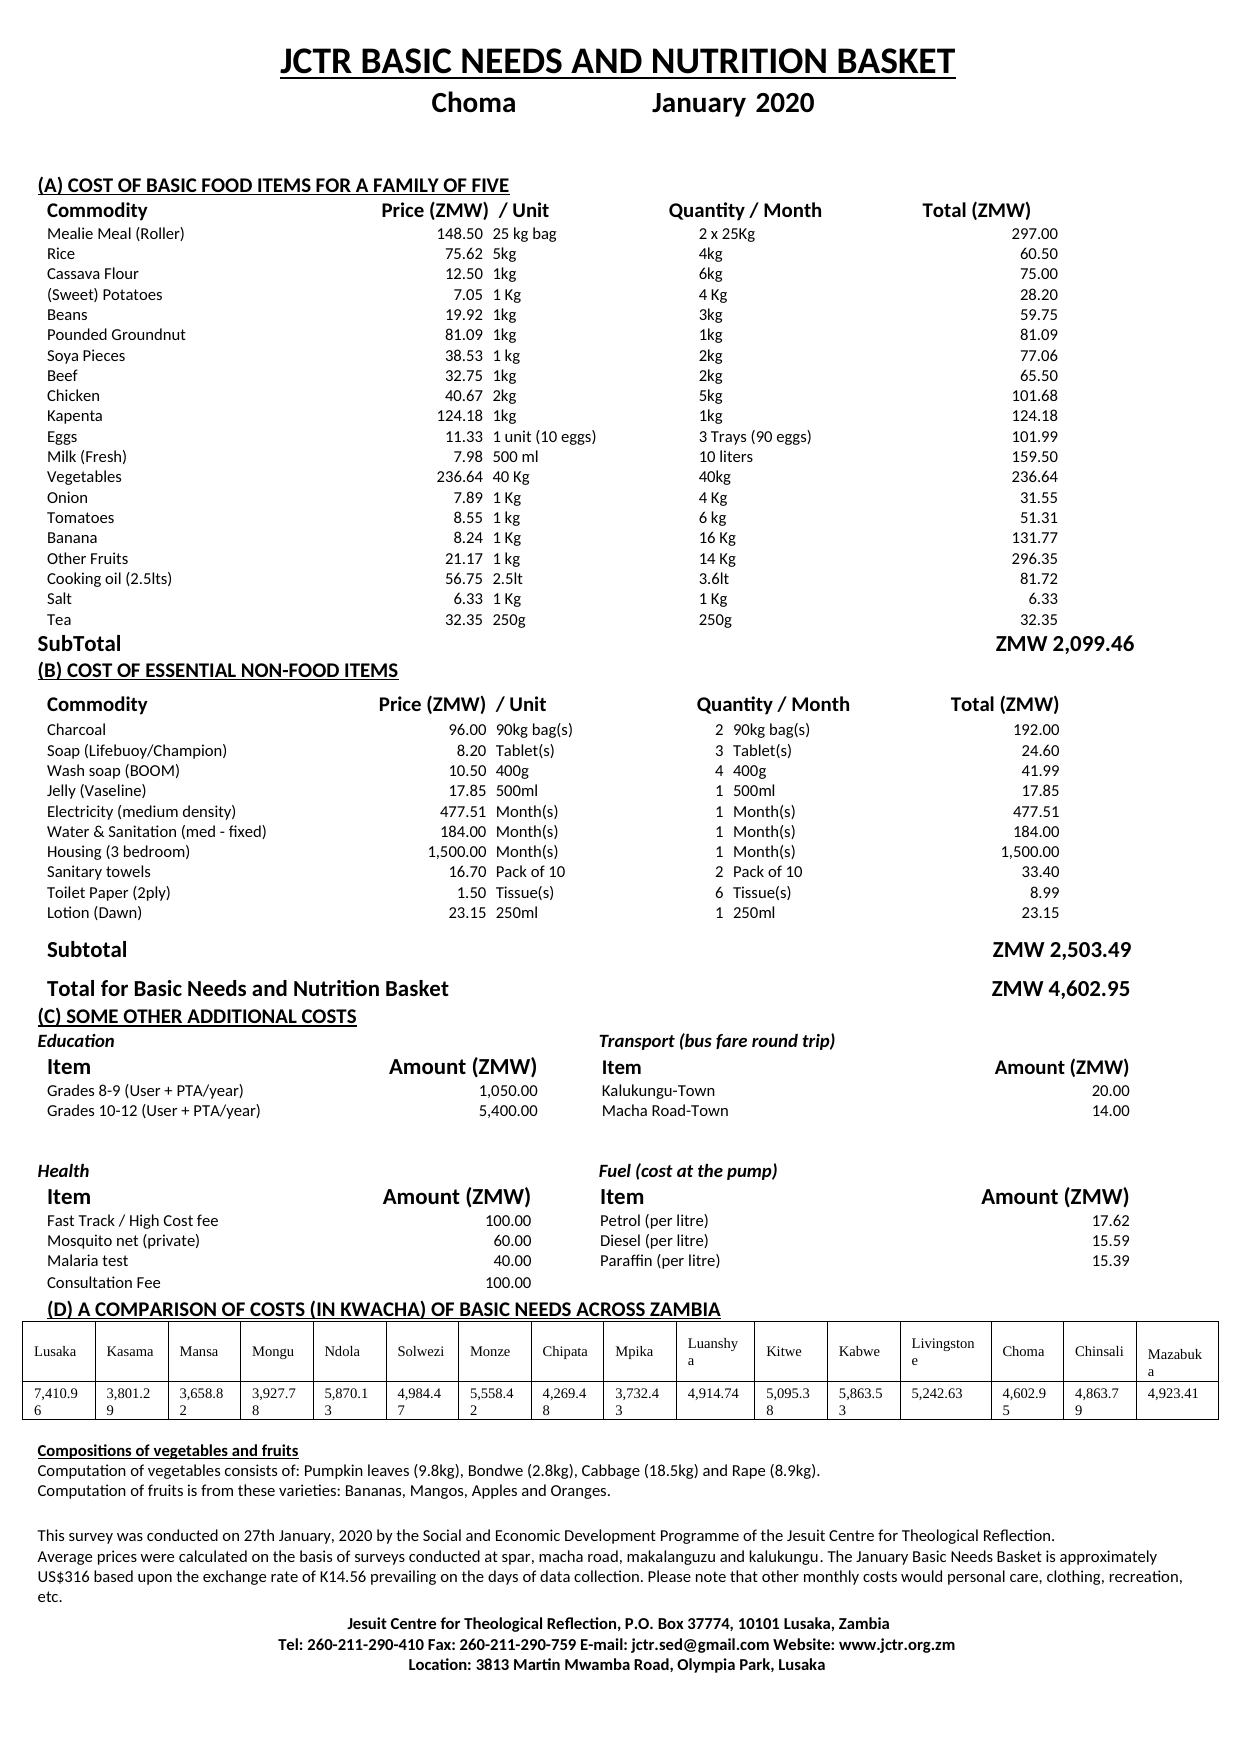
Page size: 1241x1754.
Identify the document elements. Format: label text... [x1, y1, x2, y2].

text Lotion (Dawn) 23.15 250ml 1 250ml 23.15 [37, 902, 1203, 923]
text Grades 8-9 (User + PTA/year) 1,050.00 Kalukungu-Town 20.00 [37, 1080, 1203, 1100]
text Health Fuel (cost at the pump) [37, 1159, 1203, 1182]
text Mosquito net (private) 60.00 Diesel (per litre) 15.59 [37, 1230, 1203, 1251]
text Computation of vegetables consists of: Pumpkin leaves (9.8kg), Bondwe (2.8kg), Cabbage (18.5kg) and Rape (8.9kg). [37, 1460, 1203, 1481]
table_cell 3,927.78 [241, 1382, 313, 1419]
text Computation of fruits is from these varieties: Bananas, Mangos, Apples and Oranges. [37, 1481, 1203, 1501]
table_header Chipata [532, 1322, 603, 1381]
text Mealie Meal (Roller) 148.50 25 kg bag 2 x 25Kg 297.00 [37, 223, 1203, 243]
text Tel: 260-211-290-410 Fax: 260-211-290-759 E-mail: jctr.sed@gmail.com Website: www.jctr.org.zm [37, 1634, 1203, 1654]
table_header Kitwe [755, 1322, 827, 1381]
text Vegetables 236.64 40 Kg 40kg 236.64 [37, 467, 1203, 487]
text Charcoal 96.00 90kg bag(s) 2 90kg bag(s) 192.00 [37, 719, 1203, 740]
table_header Mansa [169, 1322, 240, 1381]
table_cell 5,863.53 [828, 1382, 900, 1419]
text Banana 8.24 1 Kg 16 Kg 131.77 [37, 528, 1203, 548]
text (Sweet) Potatoes 7.05 1 Kg 4 Kg 28.20 [37, 284, 1203, 304]
table_cell 4,984.47 [387, 1382, 458, 1419]
text Soap (Lifebuoy/Champion) 8.20 Tablet(s) 3 Tablet(s) 24.60 [37, 740, 1203, 760]
text (D) A COMPARISON OF COSTS (IN KWACHA) OF BASIC NEEDS ACROSS ZAMBIA [37, 1296, 1203, 1321]
text Tomatoes 8.55 1 kg 6 kg 51.31 [37, 507, 1203, 528]
text Milk (Fresh) 7.98 500 ml 10 liters 159.50 [37, 446, 1203, 467]
text Kapenta 124.18 1kg 1kg 124.18 [37, 406, 1203, 426]
table_cell 5,242.63 [901, 1382, 991, 1419]
text Rice 75.62 5kg 4kg 60.50 [37, 243, 1203, 263]
text Cooking oil (2.5lts) 56.75 2.5lt 3.6lt 81.72 [37, 568, 1203, 588]
text Commodity Price (ZMW) / Unit Quantity / Month Total (ZMW) [37, 691, 1203, 717]
table_header Kabwe [828, 1322, 900, 1381]
text JCTR BASIC NEEDS AND NUTRITION BASKET [37, 37, 1203, 83]
text Water & Sanitation (med - fixed) 184.00 Month(s) 1 Month(s) 184.00 [37, 821, 1203, 841]
text Pounded Groundnut 81.09 1kg 1kg 81.09 [37, 324, 1203, 345]
text Grades 10-12 (User + PTA/year) 5,400.00 Macha Road-Town 14.00 [37, 1100, 1203, 1121]
text Other Fruits 21.17 1 kg 14 Kg 296.35 [37, 548, 1203, 568]
table_header Ndola [314, 1322, 386, 1381]
table_header Lusaka [23, 1322, 95, 1381]
table_header Chinsali [1064, 1322, 1136, 1381]
table_cell 5,870.13 [314, 1382, 386, 1419]
text Wash soap (BOOM) 10.50 400g 4 400g 41.99 [37, 760, 1203, 781]
text Malaria test 40.00 Paraffin (per litre) 15.39 [37, 1251, 1203, 1271]
text Jelly (Vaseline) 17.85 500ml 1 500ml 17.85 [37, 781, 1203, 801]
text (C) SOME OTHER ADDITIONAL COSTS [37, 1004, 1203, 1029]
text Average prices were calculated on the basis of surveys conducted at spar, macha road, makalanguzu and kalukungu. The January Basic Needs Basket is approximately US$316 based upon the exchange rate of K14.56 prevailing on the days of data collection. Please note that other monthly costs would personal care, clothing, recreation, etc. [37, 1546, 1203, 1607]
table_header Luanshya [677, 1322, 754, 1381]
table_cell 4,914.74 [677, 1382, 754, 1419]
table_cell 5,095.38 [755, 1382, 827, 1419]
text Commodity Price (ZMW) / Unit Quantity / Month Total (ZMW) [37, 197, 1203, 223]
text Beans 19.92 1kg 3kg 59.75 [37, 304, 1203, 324]
text This survey was conducted on 27th January, 2020 by the Social and Economic Development Programme of the Jesuit Centre for Theological Reflection. [37, 1526, 1203, 1546]
table_header Livingstone [901, 1322, 991, 1381]
text Choma January 2020 [37, 84, 1203, 120]
text Location: 3813 Martin Mwamba Road, Olympia Park, Lusaka [37, 1654, 1203, 1674]
text SubTotal ZMW 2,099.46 [37, 629, 1203, 657]
table_header Mongu [241, 1322, 313, 1381]
text Toilet Paper (2ply) 1.50 Tissue(s) 6 Tissue(s) 8.99 [37, 882, 1203, 902]
text Eggs 11.33 1 unit (10 eggs) 3 Trays (90 eggs) 101.99 [37, 426, 1203, 446]
table_header Choma [992, 1322, 1063, 1381]
text Jesuit Centre for Theological Reflection, P.O. Box 37774, 10101 Lusaka, Zambia [37, 1614, 1203, 1634]
table_cell 3,732.43 [604, 1382, 676, 1419]
text Total for Basic Needs and Nutrition Basket ZMW 4,602.95 [37, 974, 1203, 1002]
text Subtotal ZMW 2,503.49 [37, 935, 1203, 963]
text (A) COST OF BASIC FOOD ITEMS FOR A FAMILY OF FIVE [37, 172, 1203, 197]
text Electricity (medium density) 477.51 Month(s) 1 Month(s) 477.51 [37, 801, 1203, 821]
text Chicken 40.67 2kg 5kg 101.68 [37, 385, 1203, 406]
text Consultation Fee 100.00 [37, 1273, 1203, 1293]
text Education Transport (bus fare round trip) [37, 1029, 1203, 1052]
text Housing (3 bedroom) 1,500.00 Month(s) 1 Month(s) 1,500.00 [37, 841, 1203, 862]
table_cell 7,410.96 [23, 1382, 95, 1419]
table_header Kasama [96, 1322, 168, 1381]
text (B) COST OF ESSENTIAL NON-FOOD ITEMS [37, 657, 1203, 683]
table_header Mpika [604, 1322, 676, 1381]
table_cell 4,863.79 [1064, 1382, 1136, 1419]
text Onion 7.89 1 Kg 4 Kg 31.55 [37, 487, 1203, 507]
table_cell 4,923.41 [1137, 1382, 1218, 1419]
table_header Monze [459, 1322, 531, 1381]
text Cassava Flour 12.50 1kg 6kg 75.00 [37, 263, 1203, 284]
table_header Solwezi [387, 1322, 458, 1381]
text Sanitary towels 16.70 Pack of 10 2 Pack of 10 33.40 [37, 862, 1203, 882]
text Soya Pieces 38.53 1 kg 2kg 77.06 [37, 345, 1203, 365]
text Item Amount (ZMW) Item Amount (ZMW) [37, 1052, 1203, 1080]
text Compositions of vegetables and fruits [37, 1440, 1203, 1460]
text Salt 6.33 1 Kg 1 Kg 6.33 [37, 588, 1203, 609]
table_cell 5,558.42 [459, 1382, 531, 1419]
text Beef 32.75 1kg 2kg 65.50 [37, 365, 1203, 385]
text Fast Track / High Cost fee 100.00 Petrol (per litre) 17.62 [37, 1210, 1203, 1230]
table_cell 3,658.82 [169, 1382, 240, 1419]
text Tea 32.35 250g 250g 32.35 [37, 609, 1203, 629]
table_cell 3,801.29 [96, 1382, 168, 1419]
text Item Amount (ZMW) Item Amount (ZMW) [37, 1182, 1203, 1210]
table_cell 4,602.95 [992, 1382, 1063, 1419]
table_header Mazabuka [1137, 1322, 1218, 1381]
table_cell 4,269.48 [532, 1382, 603, 1419]
